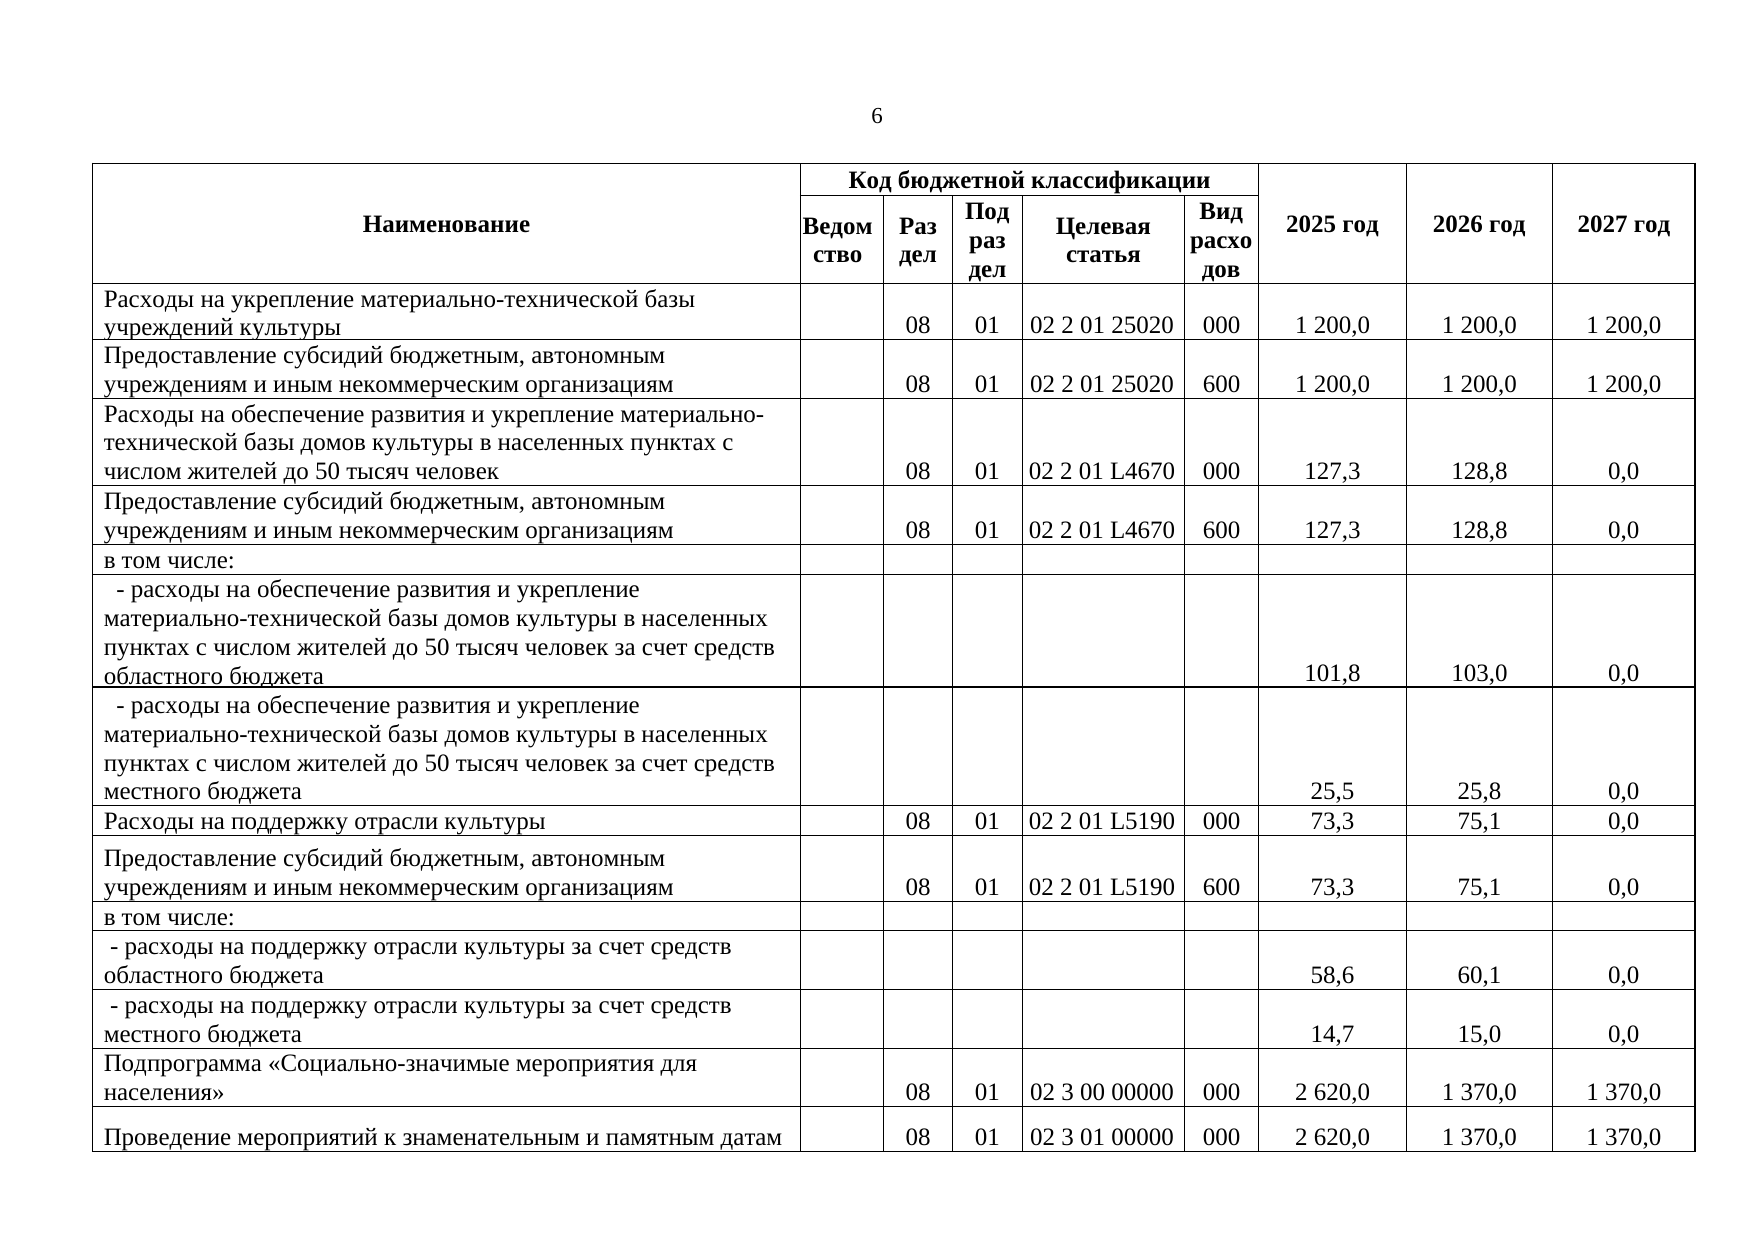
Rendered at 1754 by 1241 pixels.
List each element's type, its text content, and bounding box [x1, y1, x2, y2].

table_cell в том числе: [93, 902, 800, 930]
table_cell 000 [1185, 399, 1258, 485]
table_cell 127,3 [1259, 399, 1406, 485]
table_cell [953, 902, 1022, 930]
table_cell 0,0 [1553, 806, 1694, 835]
table_cell [801, 545, 883, 573]
table_cell [953, 931, 1022, 989]
table_cell 01 [953, 836, 1022, 901]
table_cell Расходы на обеспечение развития и укрепление материально-технической базы домов культуры в населенных пунктах с числом жителей до 50 тысяч человек [93, 399, 800, 485]
table_header 2027 год [1553, 164, 1694, 283]
table_cell [953, 688, 1022, 805]
table_cell 08 [884, 486, 952, 543]
table_cell [801, 340, 883, 398]
table_cell [884, 575, 952, 686]
table_cell [884, 688, 952, 805]
table_cell 000 [1185, 1049, 1258, 1106]
table_cell 02 2 01 25020 [1023, 340, 1184, 398]
table_cell [1023, 575, 1184, 686]
table_cell [801, 486, 883, 543]
table_cell 0,0 [1553, 990, 1694, 1047]
table_cell [953, 990, 1022, 1047]
table_cell 02 2 01 L4670 [1023, 486, 1184, 543]
table_cell 1 200,0 [1259, 284, 1406, 339]
table_cell [1553, 902, 1694, 930]
table_cell 1 370,0 [1407, 1107, 1552, 1151]
table_cell 128,8 [1407, 486, 1552, 543]
table_cell Проведение мероприятий к знаменательным и памятным датам [93, 1107, 800, 1151]
table_cell [884, 931, 952, 989]
table_cell 01 [953, 1107, 1022, 1151]
table_cell 08 [884, 806, 952, 835]
table_cell 1 370,0 [1553, 1107, 1694, 1151]
table_cell 75,1 [1407, 806, 1552, 835]
table_cell 02 2 01 L5190 [1023, 806, 1184, 835]
table_cell [1185, 545, 1258, 573]
table_cell 08 [884, 399, 952, 485]
table_cell [801, 902, 883, 930]
table_cell Расходы на поддержку отрасли культуры [93, 806, 800, 835]
table_cell Ведом ство [801, 196, 883, 283]
table_cell Предоставление субсидий бюджетным, автономным учреждениям и иным некоммерческим организациям [93, 486, 800, 543]
table_cell 0,0 [1553, 399, 1694, 485]
table_cell 58,6 [1259, 931, 1406, 989]
table_header Код бюджетной классификации [801, 164, 1258, 195]
table_cell 1 200,0 [1259, 340, 1406, 398]
table_cell 1 370,0 [1407, 1049, 1552, 1106]
table_cell 000 [1185, 1107, 1258, 1151]
table_cell 0,0 [1553, 931, 1694, 989]
table_cell [801, 1107, 883, 1151]
table_cell [1553, 545, 1694, 573]
table_cell Подпрограмма «Социально-значимые мероприятия для населения» [93, 1049, 800, 1106]
table_cell 02 2 01 L5190 [1023, 836, 1184, 901]
table_cell 02 2 01 25020 [1023, 284, 1184, 339]
table_cell 128,8 [1407, 399, 1552, 485]
table_cell 08 [884, 1107, 952, 1151]
table_cell [801, 806, 883, 835]
table_cell 600 [1185, 836, 1258, 901]
table_cell 1 200,0 [1553, 340, 1694, 398]
table_cell 60,1 [1407, 931, 1552, 989]
table_cell 01 [953, 340, 1022, 398]
table_cell 02 3 00 00000 [1023, 1049, 1184, 1106]
table_cell [1185, 688, 1258, 805]
table_cell 08 [884, 836, 952, 901]
table_cell [1023, 688, 1184, 805]
table_header Наименование [93, 164, 800, 283]
table_cell 73,3 [1259, 806, 1406, 835]
table_cell 1 200,0 [1407, 284, 1552, 339]
table_cell Целевая статья [1023, 196, 1184, 283]
table_cell 0,0 [1553, 836, 1694, 901]
table_cell 01 [953, 1049, 1022, 1106]
table_cell [884, 990, 952, 1047]
table_cell Предоставление субсидий бюджетным, автономным учреждениям и иным некоммерческим организациям [93, 340, 800, 398]
table_cell Предоставление субсидий бюджетным, автономным учреждениям и иным некоммерческим организациям [93, 836, 800, 901]
table_cell - расходы на обеспечение развития и укрепление материально-технической базы домов культуры в населенных пунктах с числом жителей до 50 тысяч человек за счет средств местного бюджета [93, 688, 800, 805]
table_cell [1023, 931, 1184, 989]
table_cell 02 3 01 00000 [1023, 1107, 1184, 1151]
table_cell [884, 902, 952, 930]
table_cell 02 2 01 L4670 [1023, 399, 1184, 485]
table_cell 103,0 [1407, 575, 1552, 686]
table_cell 1 200,0 [1553, 284, 1694, 339]
table_cell 1 200,0 [1407, 340, 1552, 398]
table_cell [1185, 902, 1258, 930]
table_cell 0,0 [1553, 486, 1694, 543]
table_cell [1259, 902, 1406, 930]
table_cell 14,7 [1259, 990, 1406, 1047]
table_header 2026 год [1407, 164, 1552, 283]
table_cell 2 620,0 [1259, 1049, 1406, 1106]
table_cell 75,1 [1407, 836, 1552, 901]
table_cell Расходы на укрепление материально-технической базы учреждений культуры [93, 284, 800, 339]
table_cell [1185, 990, 1258, 1047]
table_cell 127,3 [1259, 486, 1406, 543]
table_cell - расходы на обеспечение развития и укрепление материально-технической базы домов культуры в населенных пунктах с числом жителей до 50 тысяч человек за счет средств областного бюджета [93, 575, 800, 686]
table_cell [1407, 902, 1552, 930]
table_cell 101,8 [1259, 575, 1406, 686]
table_cell Вид расхо дов [1185, 196, 1258, 283]
table_cell [801, 931, 883, 989]
table_cell - расходы на поддержку отрасли культуры за счет средств местного бюджета [93, 990, 800, 1047]
table_cell 73,3 [1259, 836, 1406, 901]
table_cell 0,0 [1553, 575, 1694, 686]
table_cell 25,8 [1407, 688, 1552, 805]
table_cell [801, 284, 883, 339]
table_cell 600 [1185, 486, 1258, 543]
table_cell 600 [1185, 340, 1258, 398]
table_cell [801, 399, 883, 485]
table_cell [801, 990, 883, 1047]
table_cell 000 [1185, 806, 1258, 835]
table_cell 01 [953, 399, 1022, 485]
table_cell 2 620,0 [1259, 1107, 1406, 1151]
table_header 2025 год [1259, 164, 1406, 283]
table_cell 08 [884, 340, 952, 398]
table_cell 1 370,0 [1553, 1049, 1694, 1106]
table_cell 15,0 [1407, 990, 1552, 1047]
table_cell [801, 836, 883, 901]
table_cell [1259, 545, 1406, 573]
table_cell [953, 545, 1022, 573]
table_cell 0,0 [1553, 688, 1694, 805]
table_cell 01 [953, 486, 1022, 543]
table_cell в том числе: [93, 545, 800, 573]
table_cell [801, 688, 883, 805]
table_cell [801, 575, 883, 686]
table_cell [953, 575, 1022, 686]
table_cell [884, 545, 952, 573]
table_cell - расходы на поддержку отрасли культуры за счет средств областного бюджета [93, 931, 800, 989]
table_cell [1023, 545, 1184, 573]
table_cell Раз дел [884, 196, 952, 283]
table_cell [1023, 902, 1184, 930]
table_cell 08 [884, 284, 952, 339]
table_cell 01 [953, 806, 1022, 835]
table_cell [801, 1049, 883, 1106]
table_cell 08 [884, 1049, 952, 1106]
table_cell [1023, 990, 1184, 1047]
table_cell Под раз дел [953, 196, 1022, 283]
table_cell [1185, 575, 1258, 686]
table_cell 000 [1185, 284, 1258, 339]
table_cell 25,5 [1259, 688, 1406, 805]
table_cell 01 [953, 284, 1022, 339]
table_cell [1407, 545, 1552, 573]
table_cell [1185, 931, 1258, 989]
